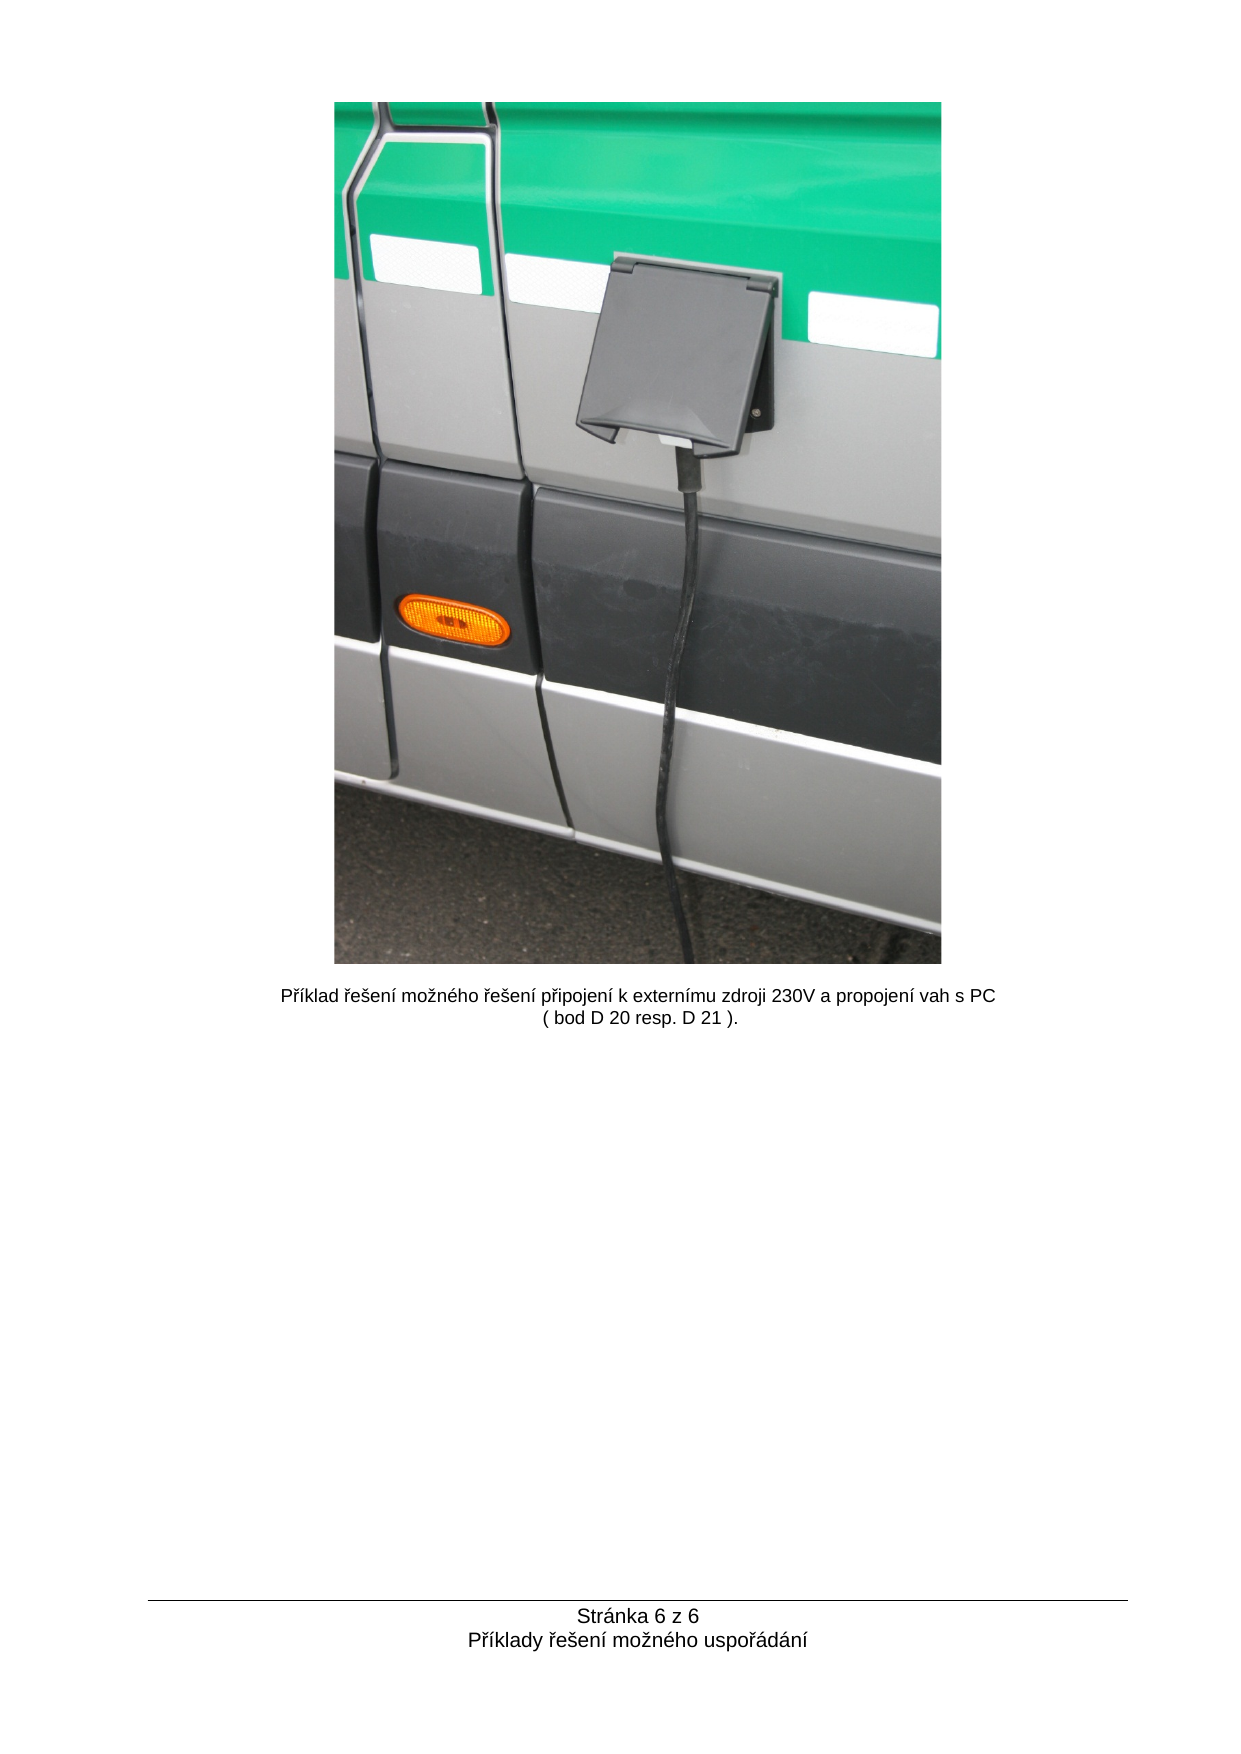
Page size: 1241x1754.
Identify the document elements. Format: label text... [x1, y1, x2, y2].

picture [334, 102, 942, 964]
text Příklad řešení možného řešení připojení k externímu zdroji 230V a propojení vah s PC ( bod D 20 resp. D 21 ). [148, 985, 1128, 1028]
